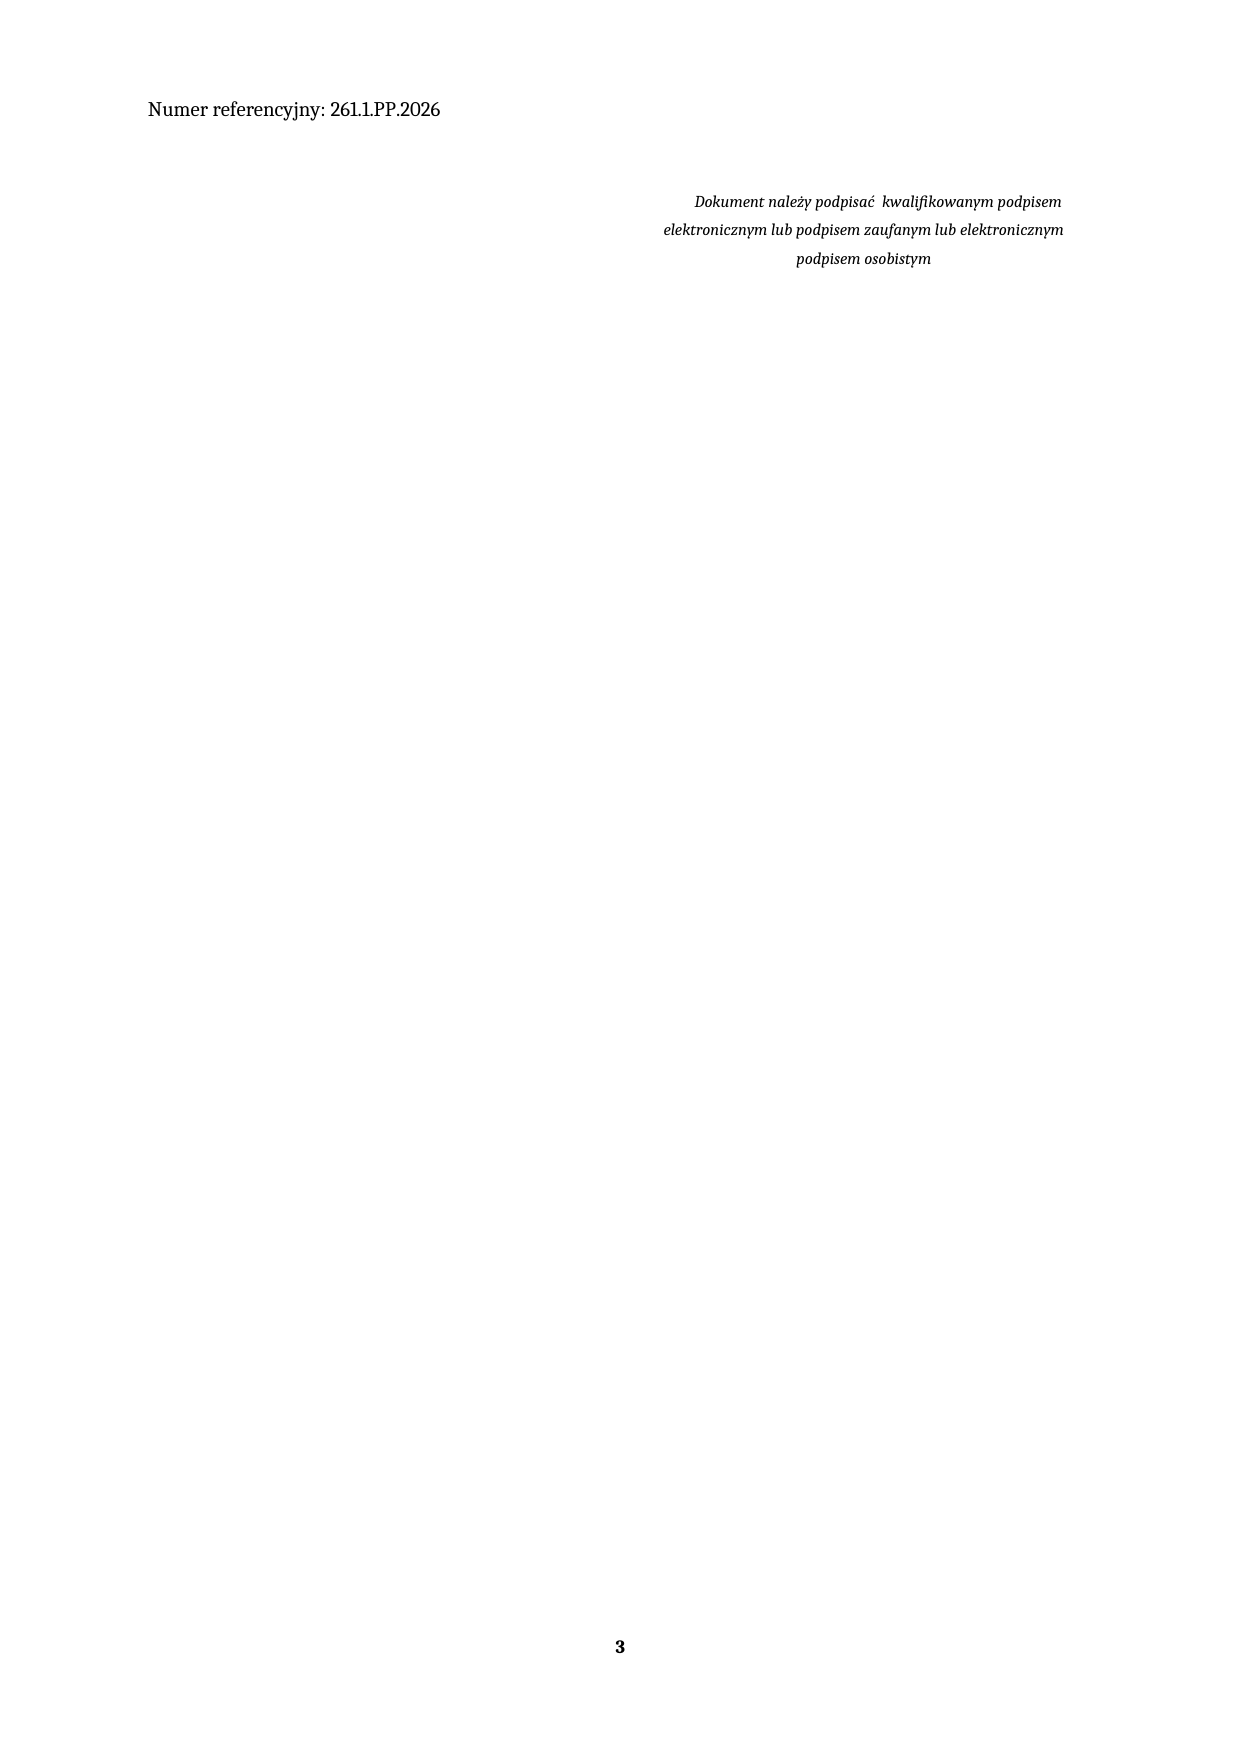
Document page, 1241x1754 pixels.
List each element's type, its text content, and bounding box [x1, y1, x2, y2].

text Dokument należy podpisać kwalifikowanym podpisem elektronicznym lub podpisem zaufanym lub elektronicznym podpisem osobistym [635, 192, 1093, 269]
